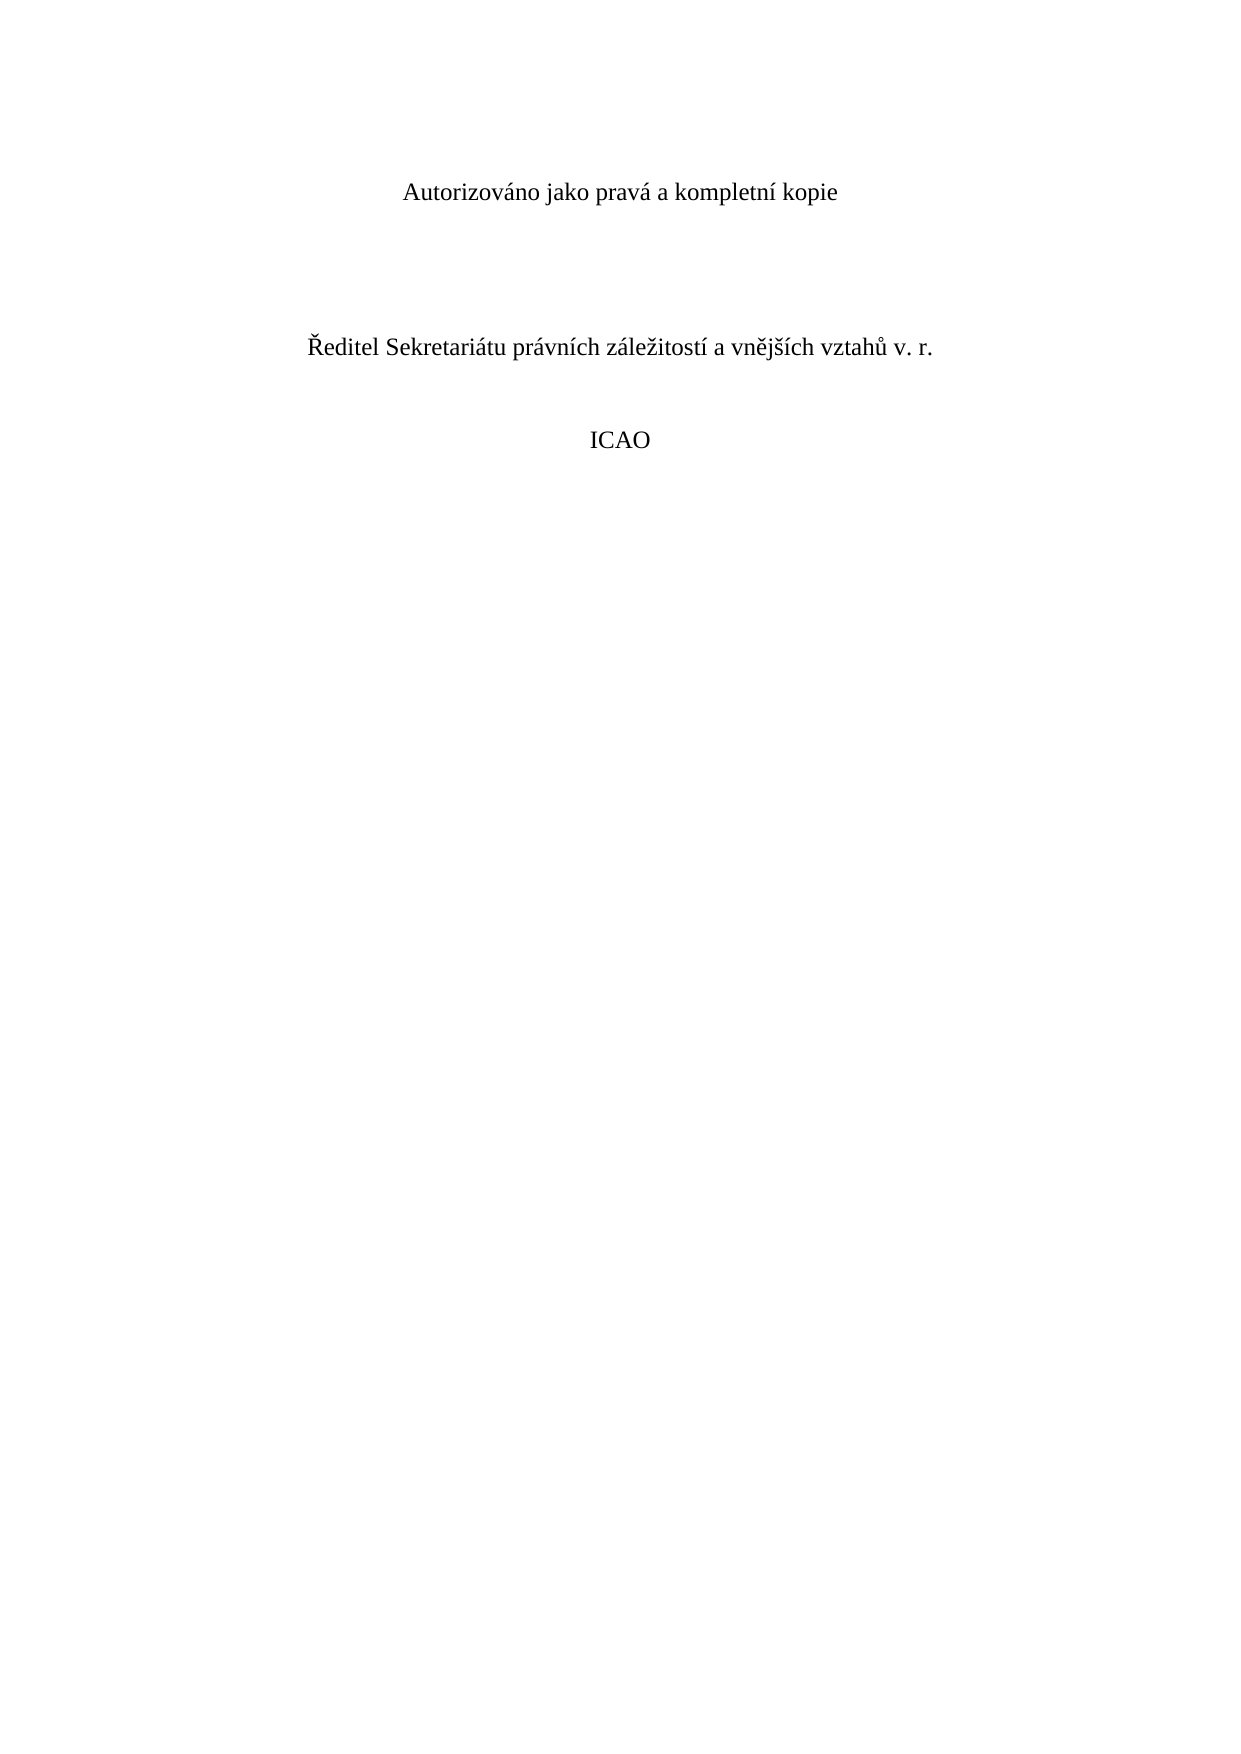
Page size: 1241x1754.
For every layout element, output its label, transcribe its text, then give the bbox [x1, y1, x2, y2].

text Autorizováno jako pravá a kompletní kopie [177, 177, 1063, 206]
text Ředitel Sekretariátu právních záležitostí a vnějších vztahů v. r. [177, 332, 1063, 361]
text ICAO [177, 426, 1063, 454]
